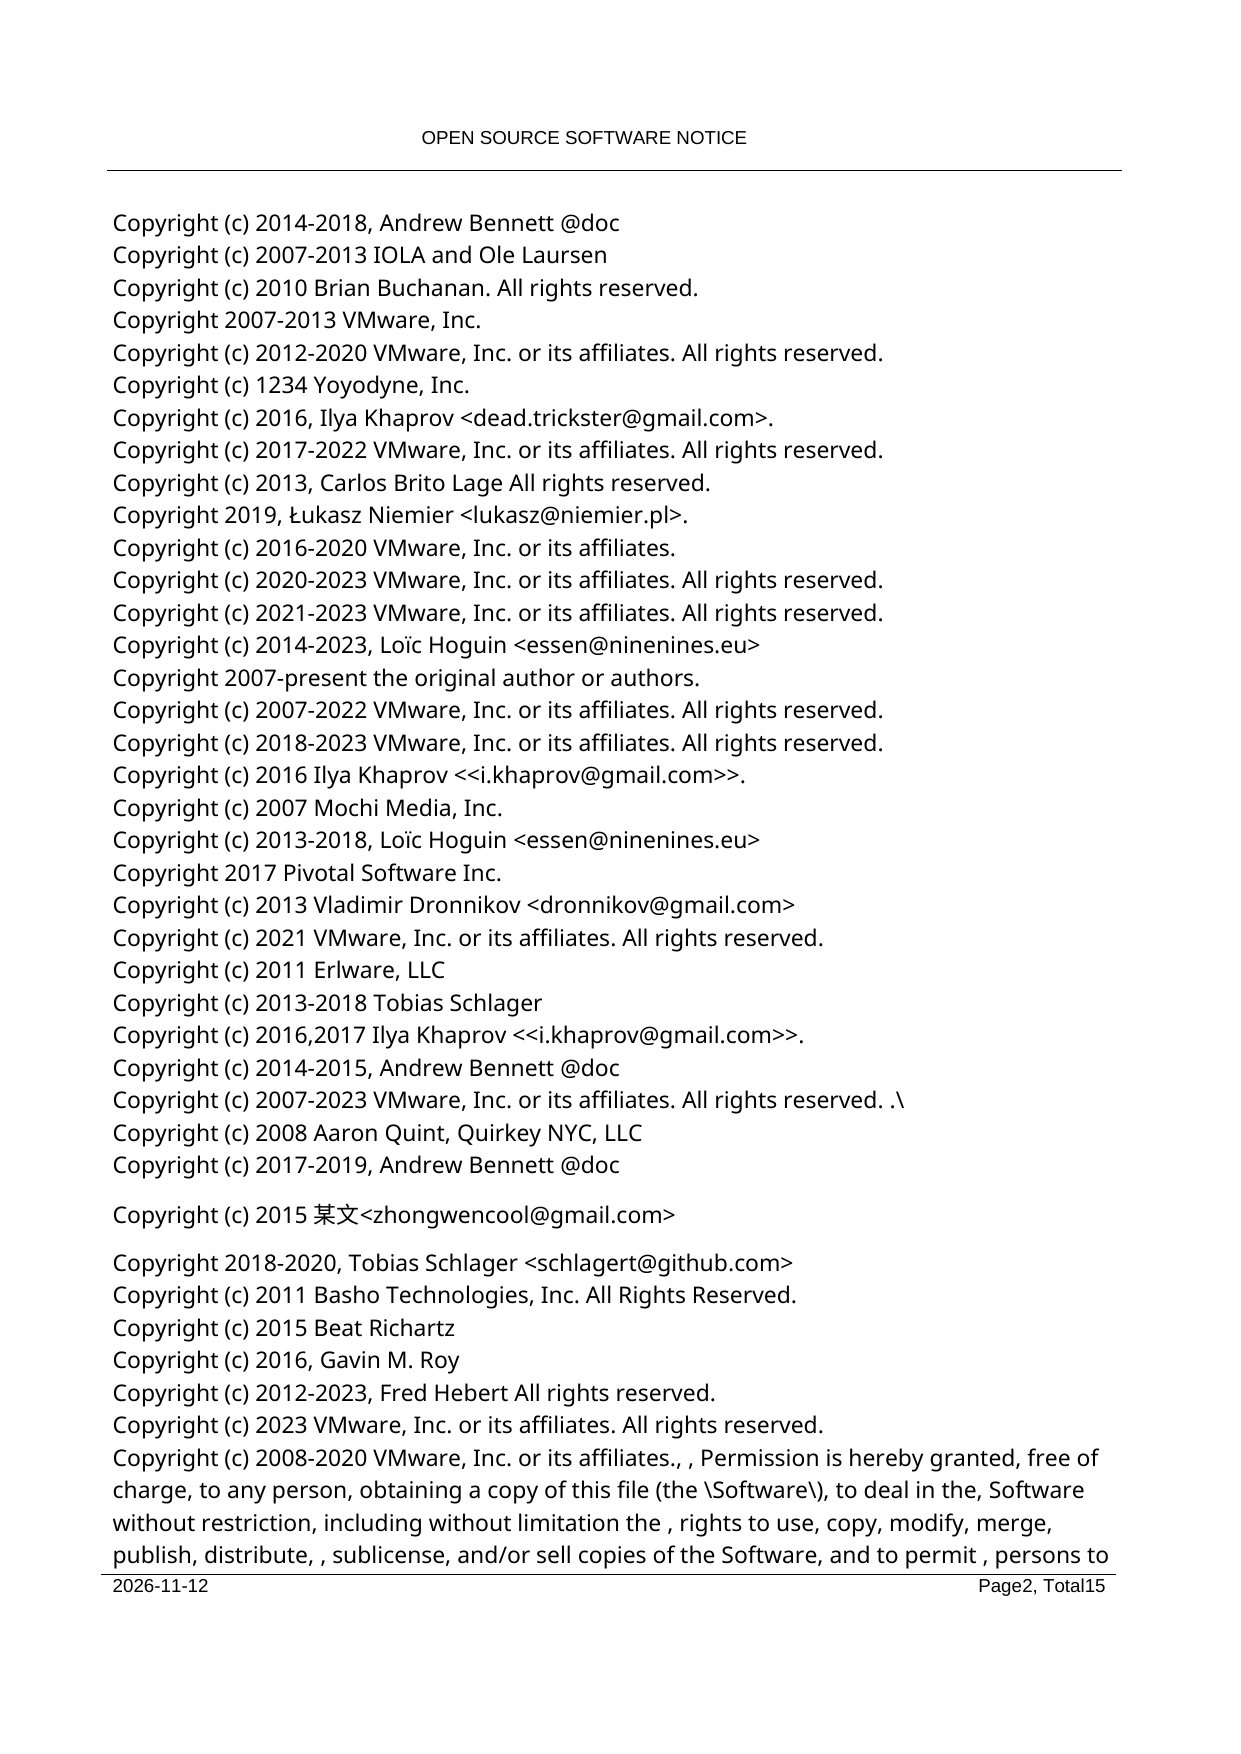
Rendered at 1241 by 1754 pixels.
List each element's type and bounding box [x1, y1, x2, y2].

text [112, 206, 1128, 1571]
